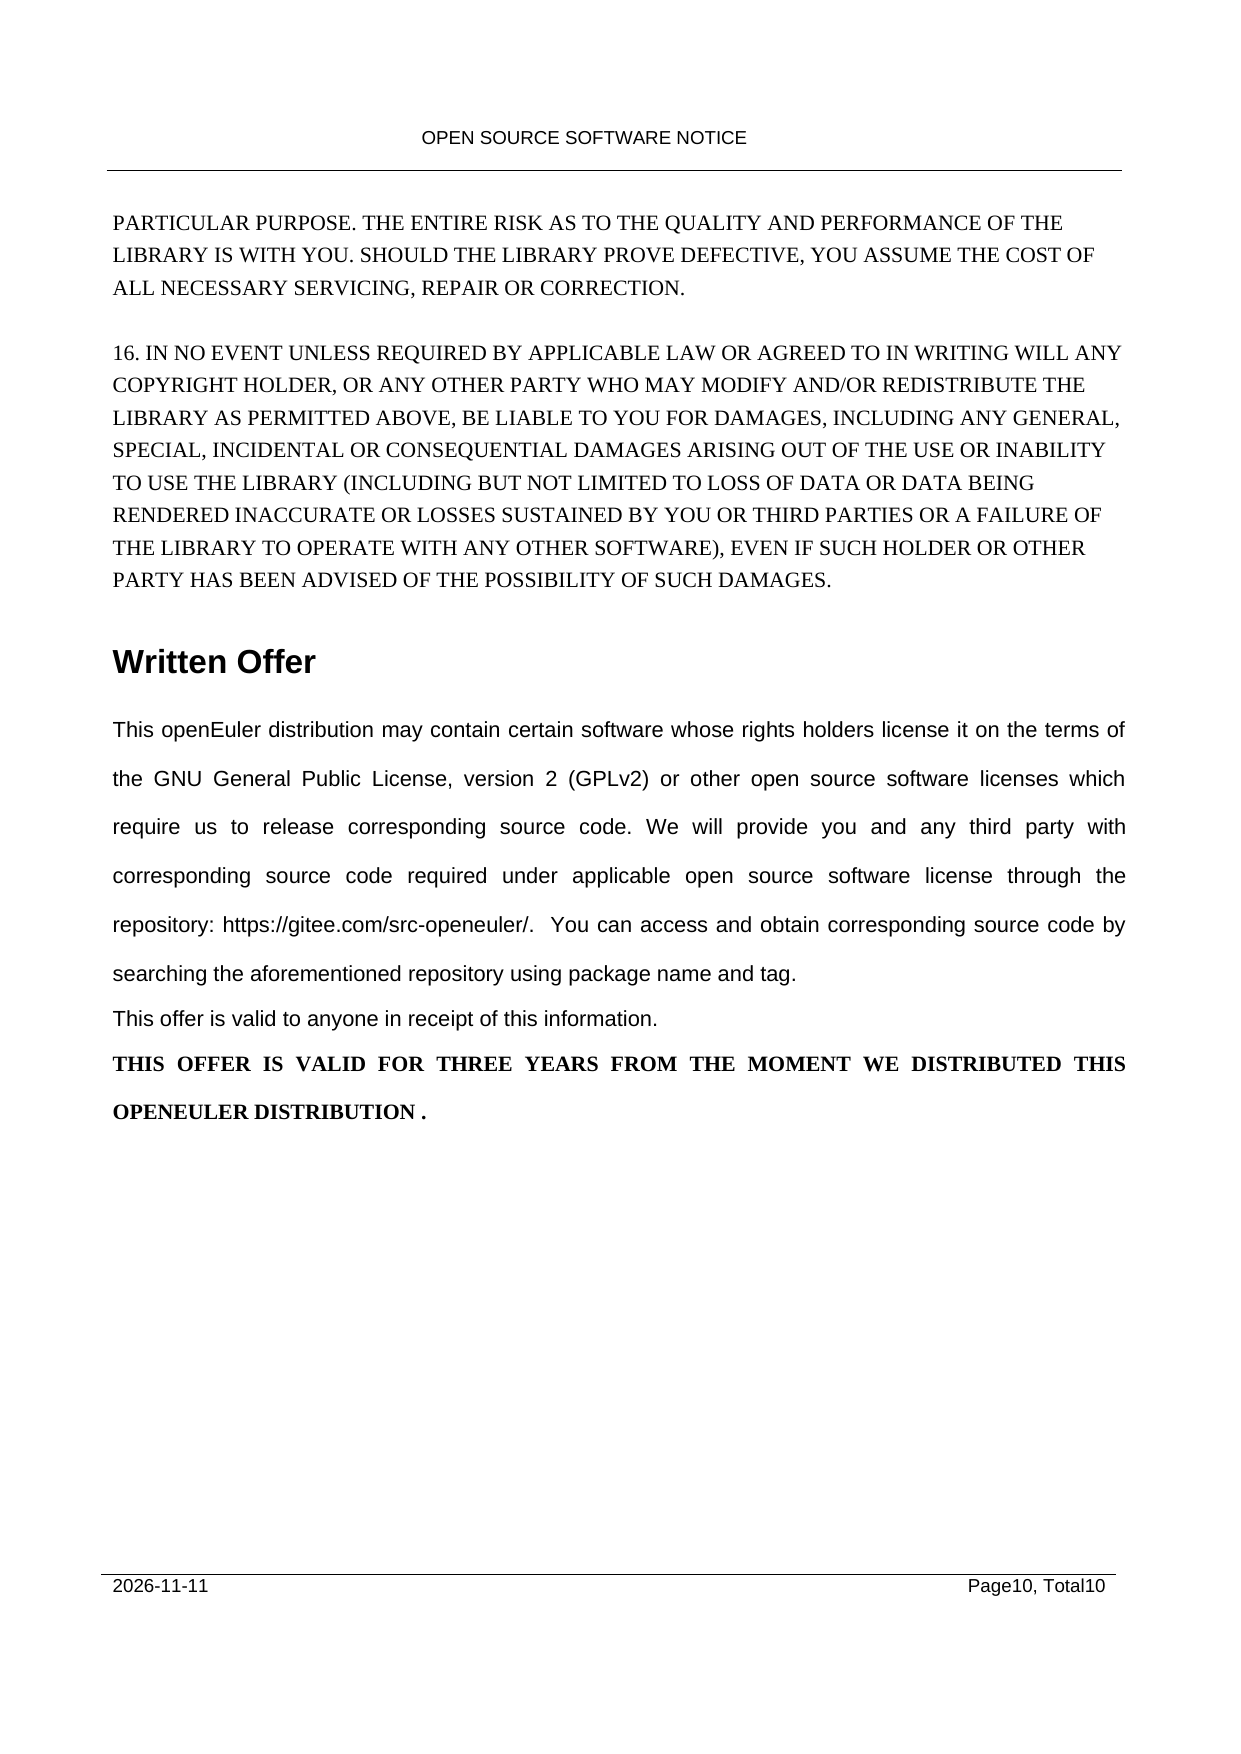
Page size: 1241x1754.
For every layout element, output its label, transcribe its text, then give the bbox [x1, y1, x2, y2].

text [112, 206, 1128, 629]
text THIS OFFER IS VALID FOR THREE YEARS FROM THE MOMENT WE DISTRIBUTED THIS OPENEULER DISTRIBUTION . [112, 1047, 1128, 1128]
text This offer is valid to anyone in receipt of this information. [112, 1002, 1128, 1034]
text Written Offer [112, 629, 1128, 694]
text This openEuler distribution may contain certain software whose rights holders license it on the terms of the GNU General Public License, version 2 (GPLv2) or other open source software licenses which require us to release corresponding source code. We will provide you and any third party with corresponding source code required under applicable open source software license through the repository: https://gitee.com/src-openeuler/. You can access and obtain corresponding source code by searching the aforementioned repository using package name and tag. [112, 713, 1128, 989]
